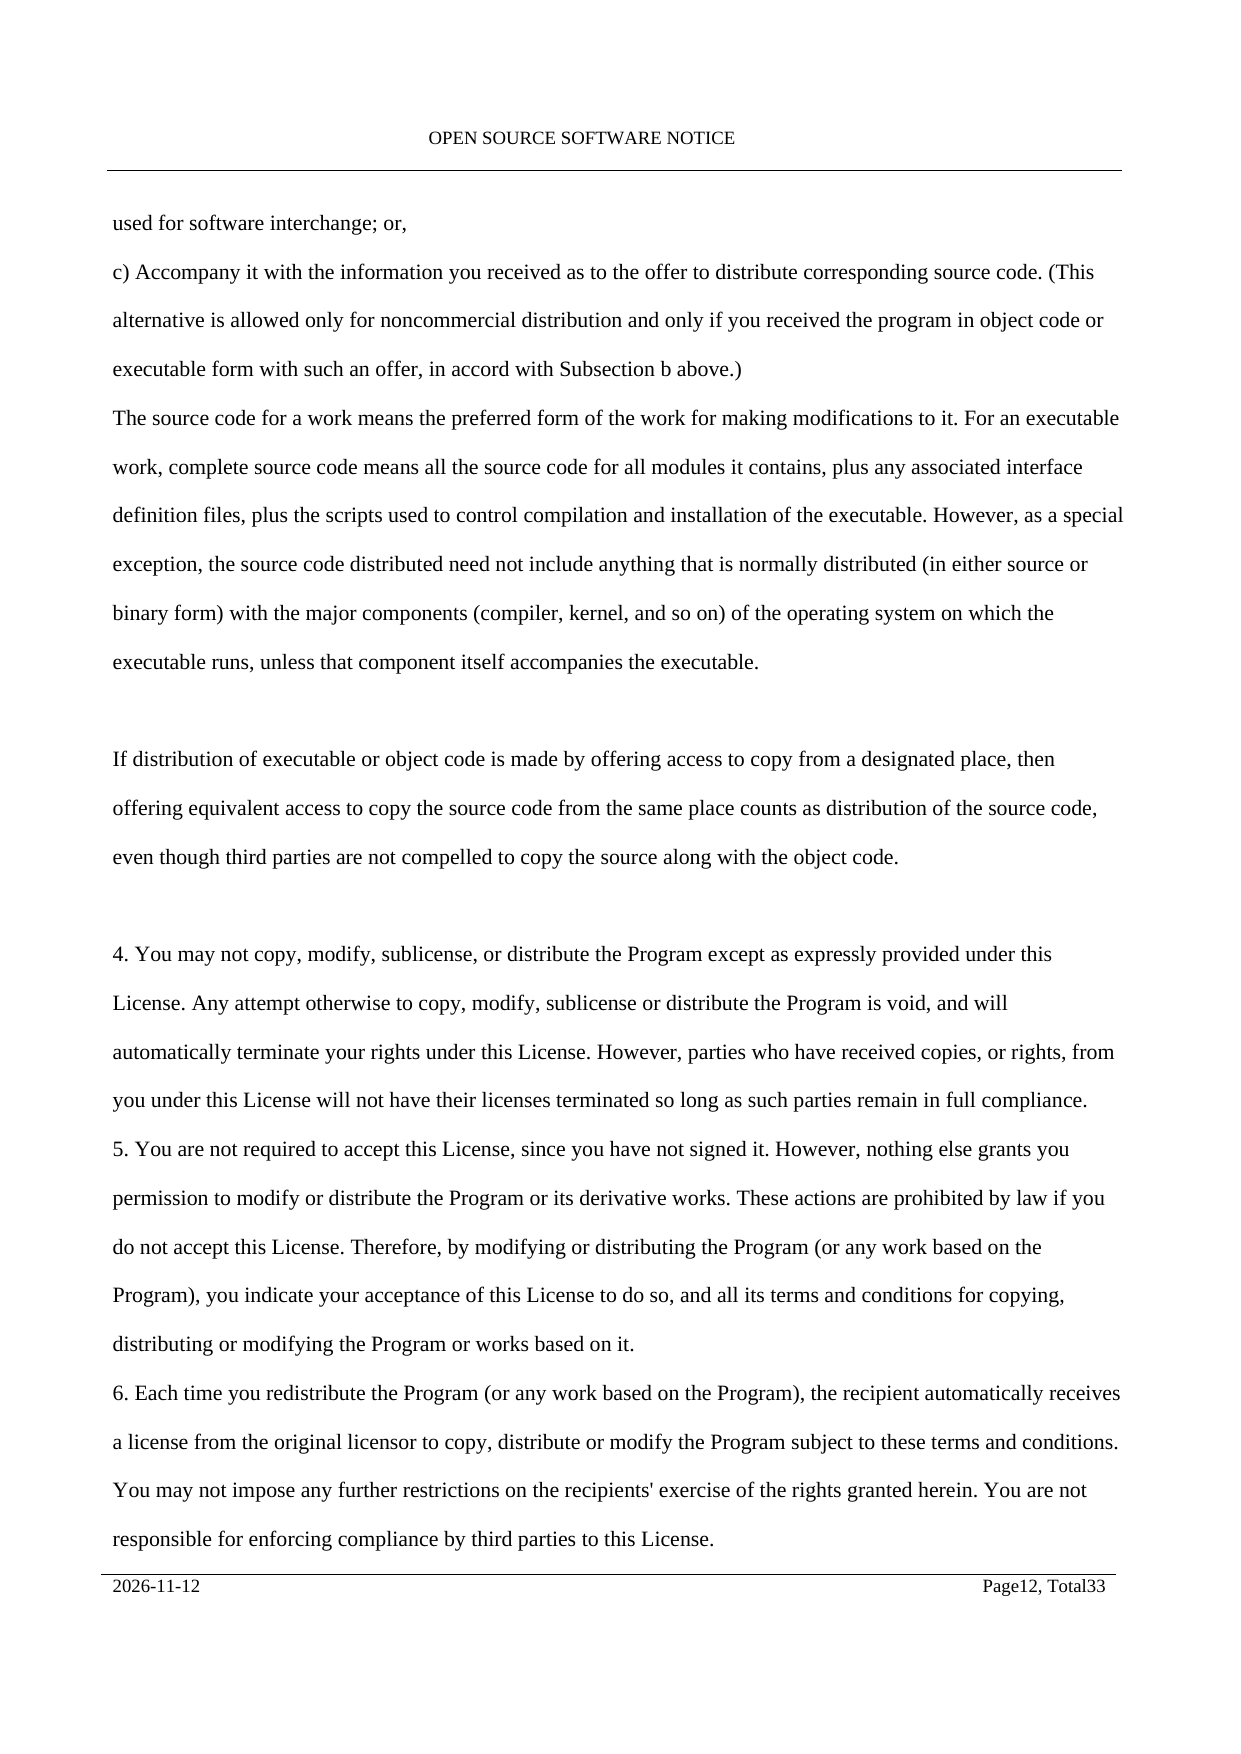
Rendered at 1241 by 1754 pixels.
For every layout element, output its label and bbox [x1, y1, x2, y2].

text [112, 206, 1128, 1555]
